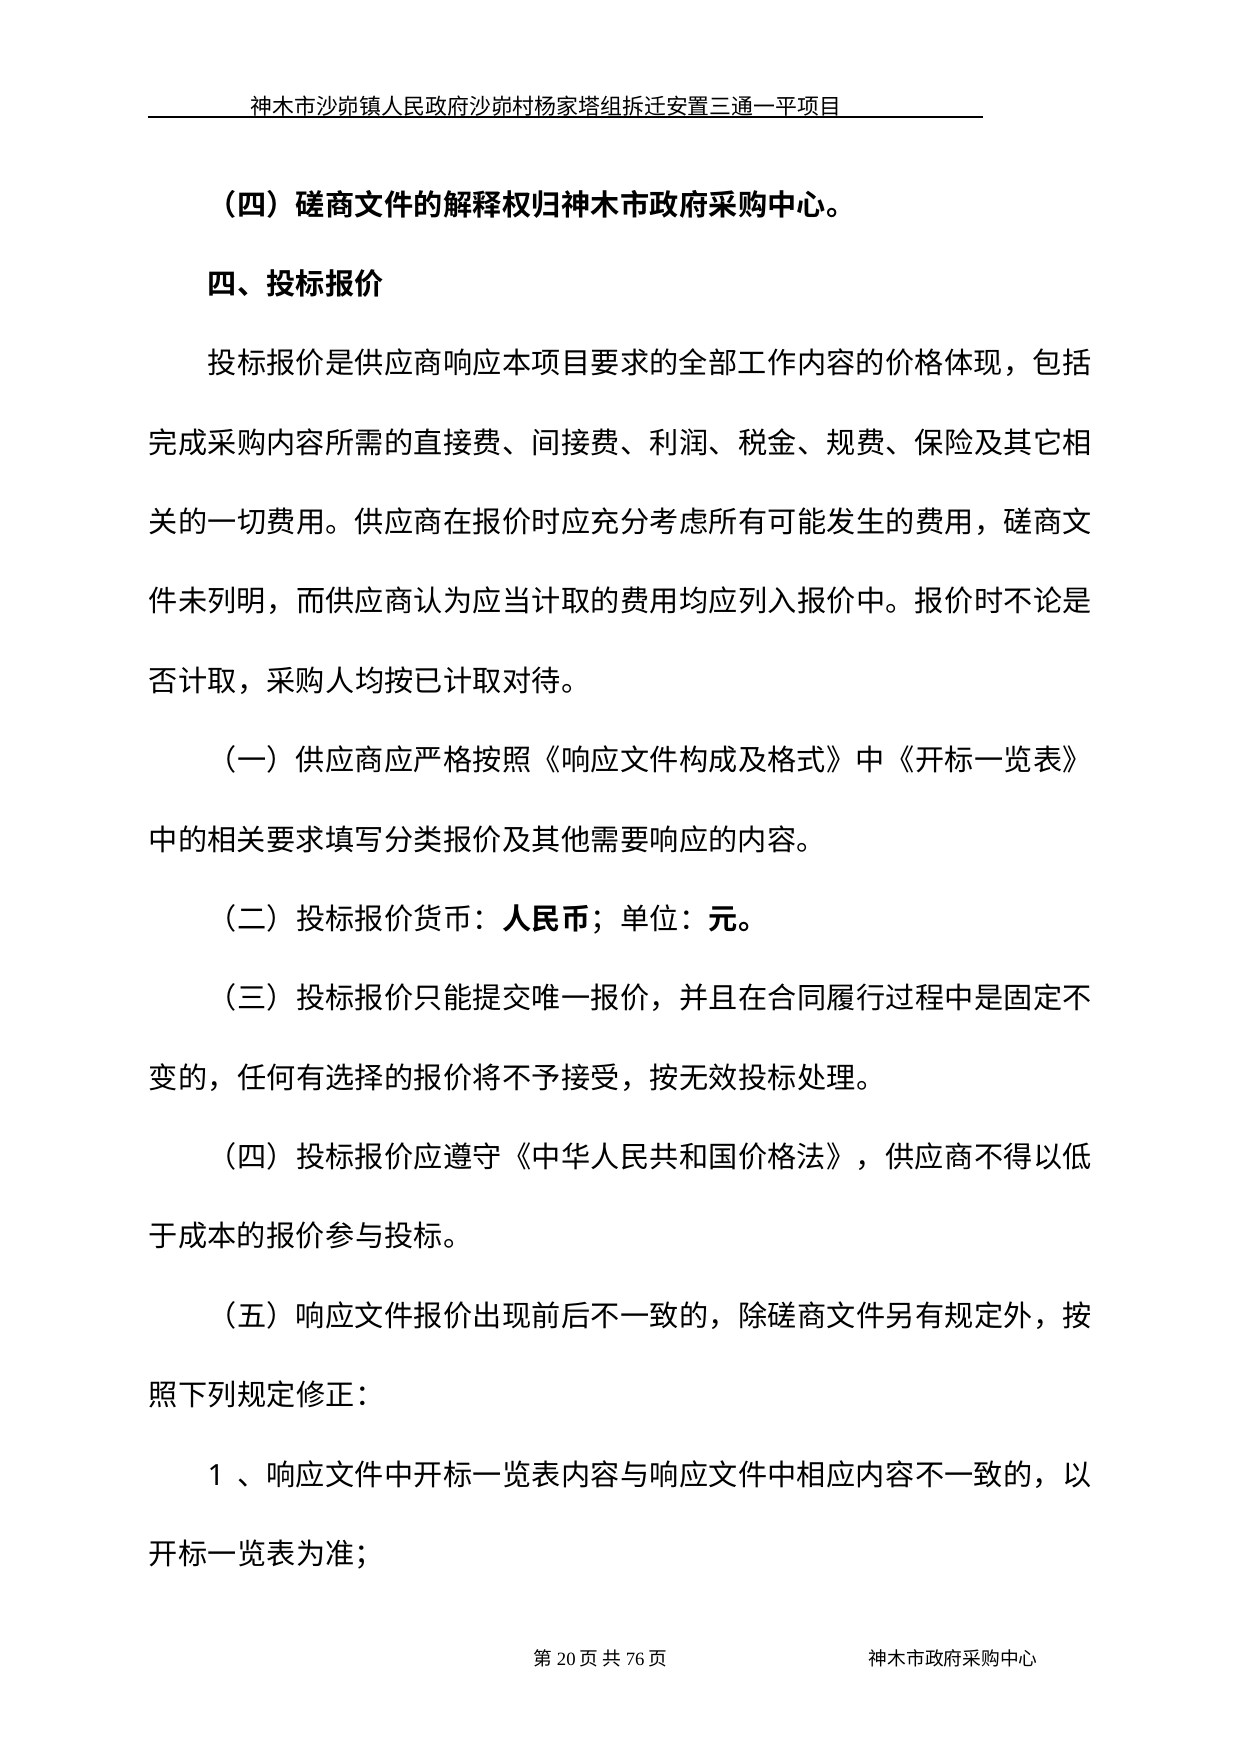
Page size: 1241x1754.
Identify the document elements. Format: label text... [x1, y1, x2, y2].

text （五）响应文件报价出现前后不一致的，除磋商文件另有规定外，按照下列规定修正： [148, 1274, 1092, 1433]
text （一）供应商应严格按照《响应文件构成及格式》中《开标一览表》中的相关要求填写分类报价及其他需要响应的内容。 [148, 718, 1092, 877]
text （四）投标报价应遵守《中华人民共和国价格法》，供应商不得以低于成本的报价参与投标。 [148, 1115, 1092, 1274]
text 四、投标报价 [148, 242, 1092, 321]
text （二）投标报价货币：人民币；单位：元。 [148, 877, 1092, 956]
text （三）投标报价只能提交唯一报价，并且在合同履行过程中是固定不变的，任何有选择的报价将不予接受，按无效投标处理。 [148, 956, 1092, 1115]
text 1、响应文件中开标一览表内容与响应文件中相应内容不一致的，以开标一览表为准； [148, 1433, 1092, 1591]
text （四）磋商文件的解释权归神木市政府采购中心。 [148, 163, 1092, 242]
text 投标报价是供应商响应本项目要求的全部工作内容的价格体现，包括完成采购内容所需的直接费、间接费、利润、税金、规费、保险及其它相关的一切费用。供应商在报价时应充分考虑所有可能发生的费用，磋商文件未列明，而供应商认为应当计取的费用均应列入报价中。报价时不论是否计取，采购人均按已计取对待。 [148, 321, 1092, 718]
